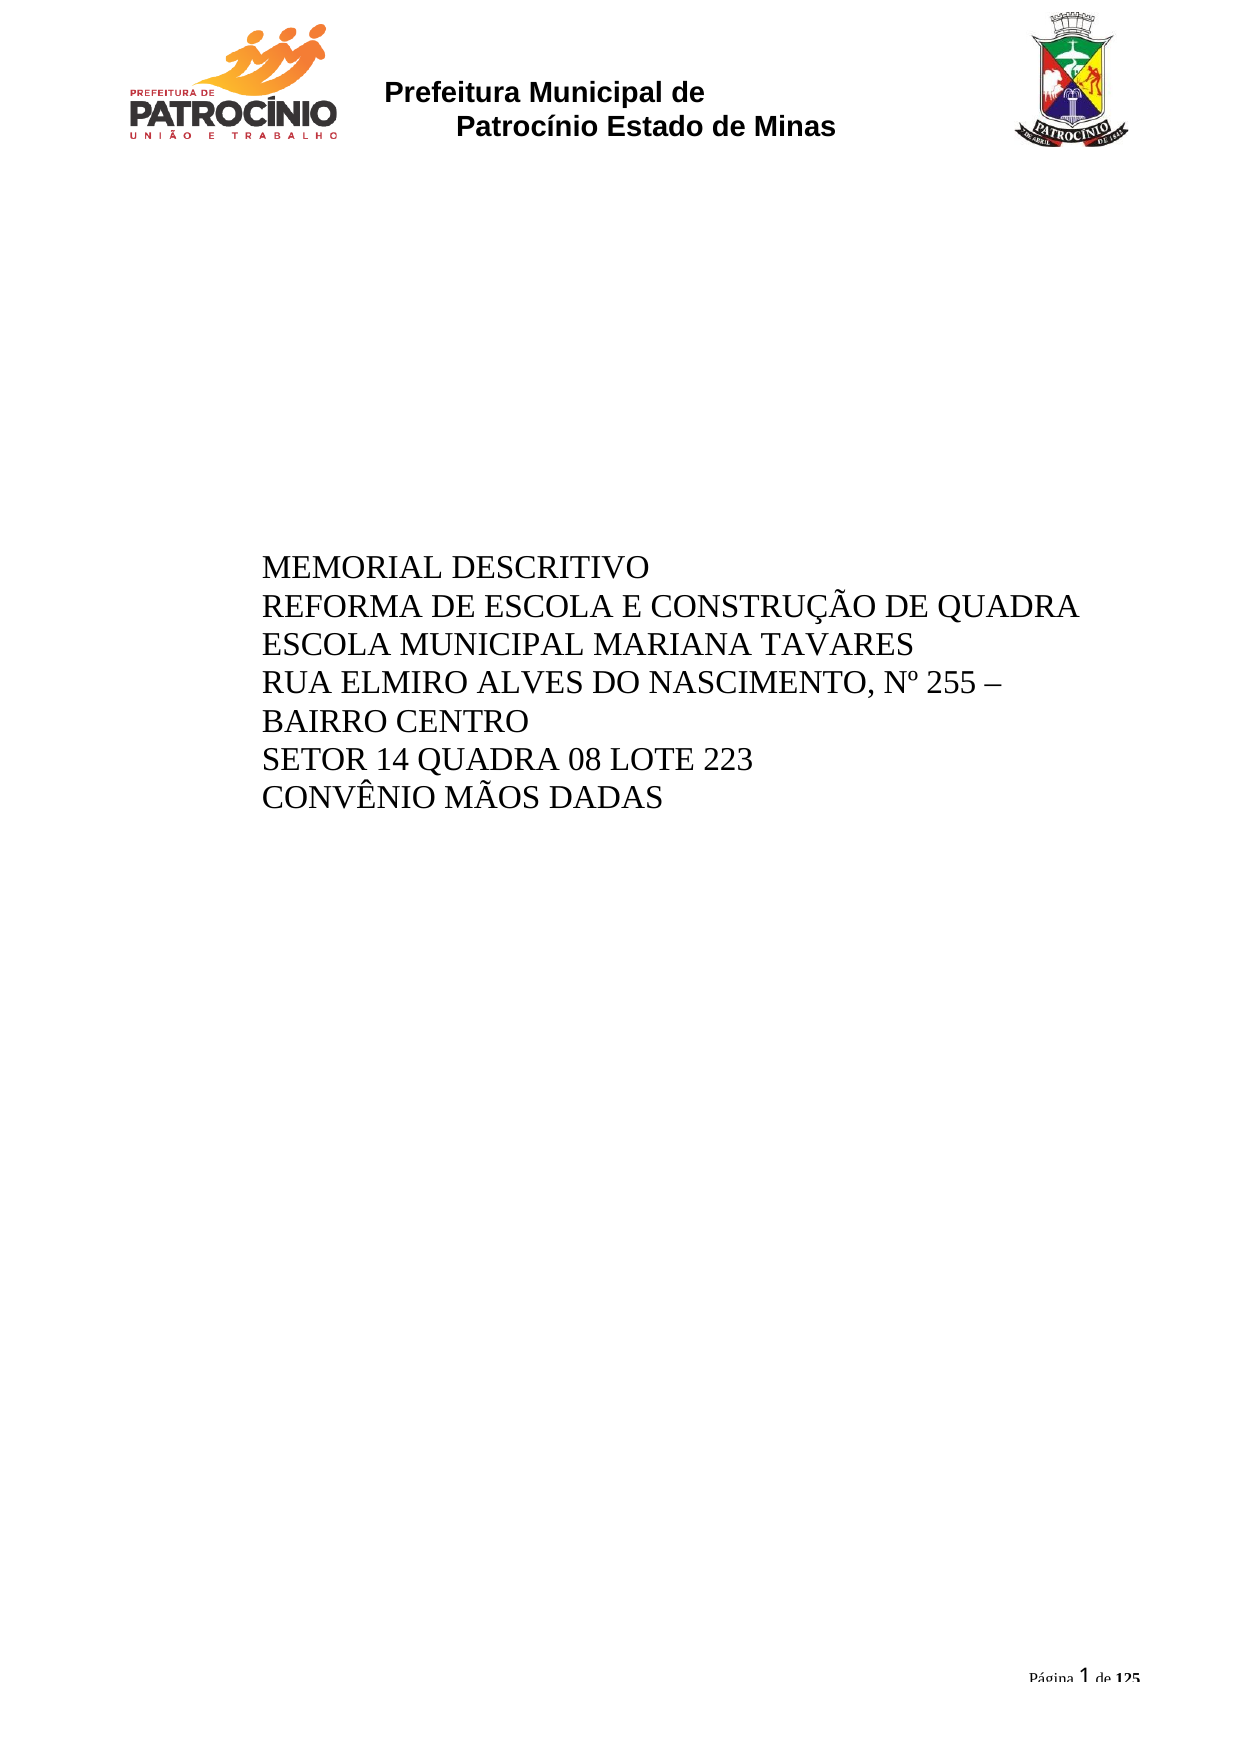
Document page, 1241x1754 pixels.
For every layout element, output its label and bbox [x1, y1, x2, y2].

picture [1014, 12, 1129, 147]
picture [130, 24, 337, 139]
